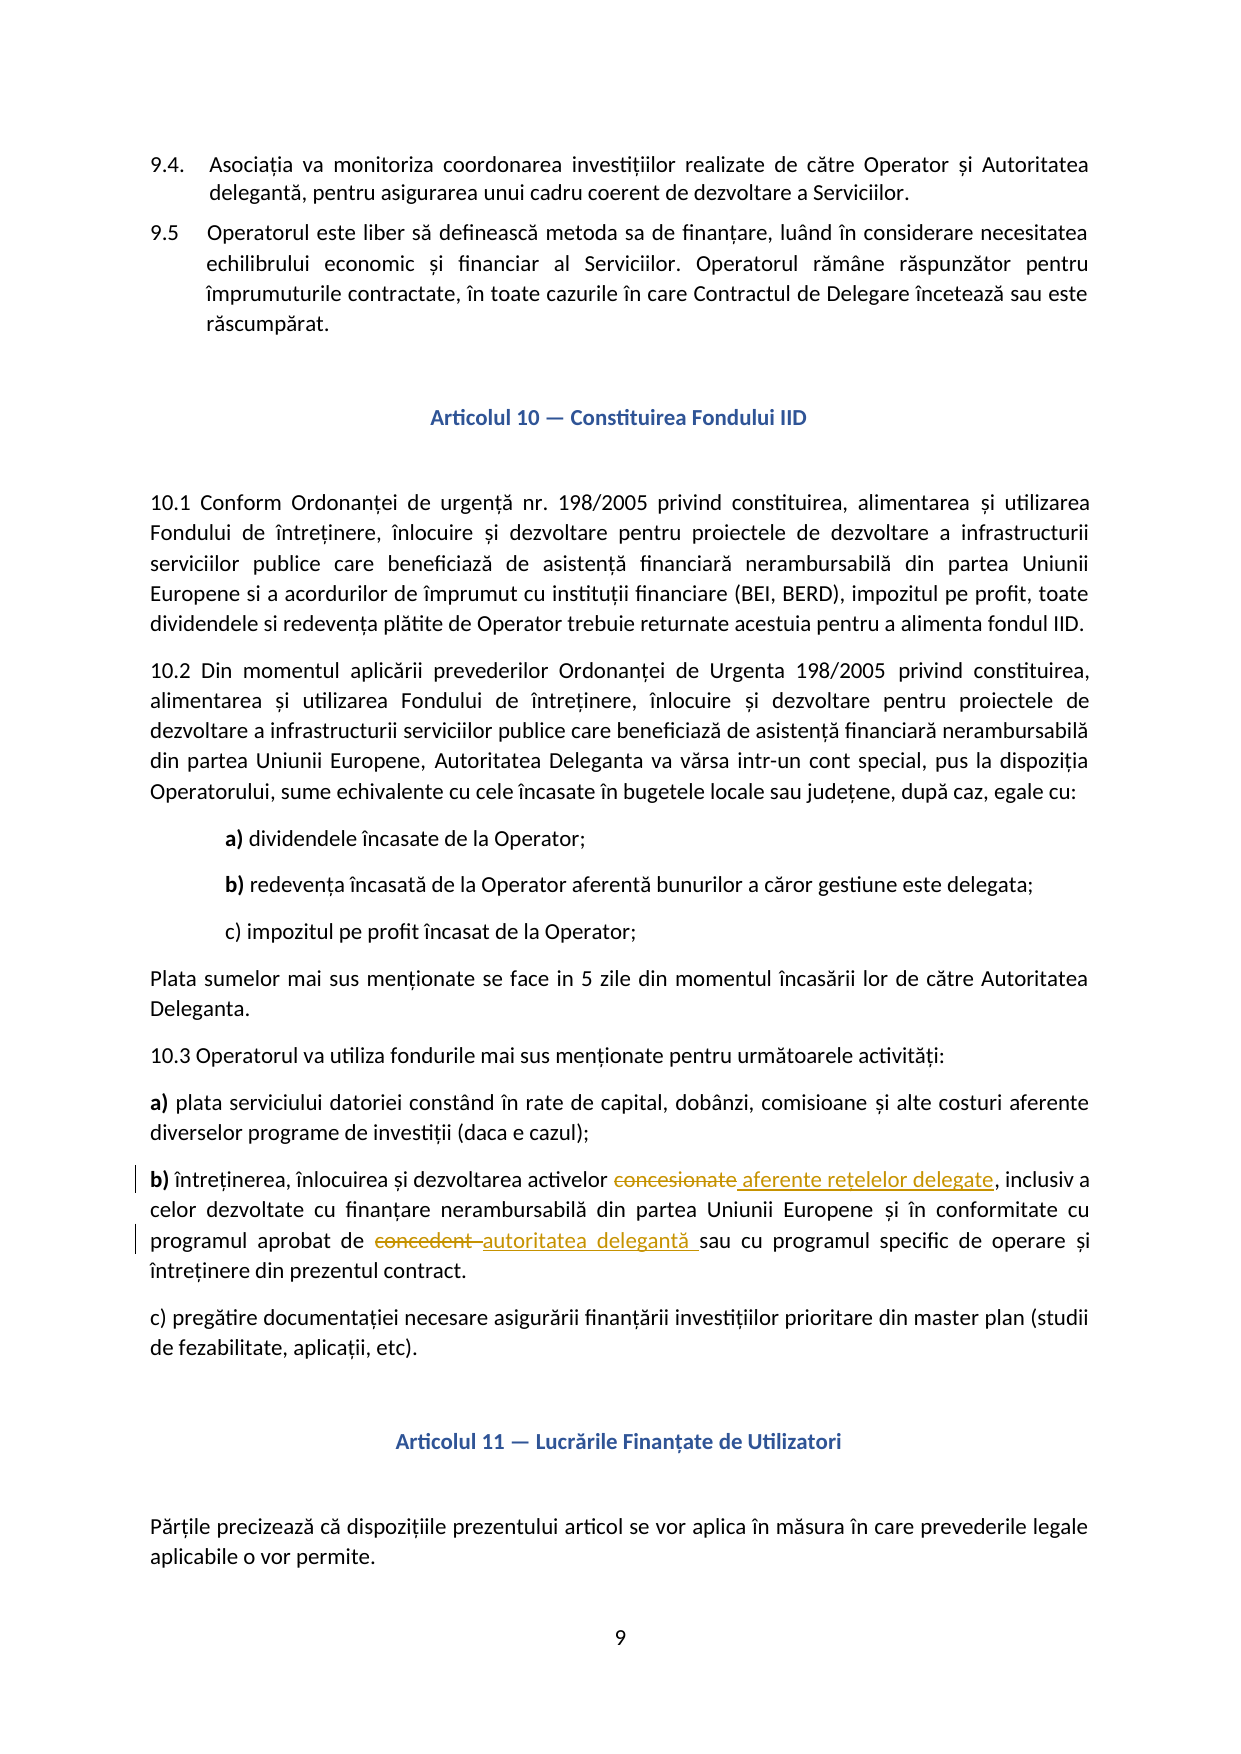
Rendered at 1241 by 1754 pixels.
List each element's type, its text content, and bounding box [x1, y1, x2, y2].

text 10.1 Conform Ordonanței de urgență nr. 198/2005 privind constituirea, alimentarea şi utilizarea Fondului de întreținere, înlocuire şi dezvoltare pentru proiectele de dezvoltare a infrastructurii serviciilor publice care beneficiază de asistență financiară nerambursabilă din partea Uniunii Europene si a acordurilor de împrumut cu instituții financiare (BEI, BERD), impozitul pe profit, toate dividendele si redevența plătite de Operator trebuie returnate acestuia pentru a alimenta fondul IID. [150, 488, 1090, 637]
subtitle Articolul 11 — Lucrările Finanțate de Utilizatori [150, 1427, 1087, 1455]
text Plata sumelor mai sus menționate se face in 5 zile din momentul încasării lor de către Autoritatea Deleganta. [150, 964, 1090, 1023]
subtitle Articolul 10 — Constituirea Fondului IID [150, 403, 1087, 431]
text 10.3 Operatorul va utiliza fondurile mai sus menționate pentru următoarele activități: [150, 1041, 1090, 1069]
text 9.4. Asociația va monitoriza coordonarea investițiilor realizate de către Operator și Autoritatea delegantă, pentru asigurarea unui cadru coerent de dezvoltare a Serviciilor. [150, 150, 1090, 206]
text a) plata serviciului datoriei constând în rate de capital, dobânzi, comisioane şi alte costuri aferente diverselor programe de investiții (daca e cazul); [150, 1088, 1090, 1147]
text c) pregătire documentației necesare asigurării finanțării investițiilor prioritare din master plan (studii de fezabilitate, aplicații, etc). [150, 1303, 1090, 1361]
text 9.5 Operatorul este liber să definească metoda sa de finanțare, luând în considerare necesitatea echilibrului economic și financiar al Serviciilor. Operatorul rămâne răspunzător pentru împrumuturile contractate, în toate cazurile în care Contractul de Delegare încetează sau este răscumpărat. [150, 218, 1090, 337]
text Părțile precizează că dispozițiile prezentului articol se vor aplica în măsura în care prevederile legale aplicabile o vor permite. [150, 1512, 1090, 1571]
text 10.2 Din momentul aplicării prevederilor Ordonanței de Urgenta 198/2005 privind constituirea, alimentarea şi utilizarea Fondului de întreținere, înlocuire şi dezvoltare pentru proiectele de dezvoltare a infrastructurii serviciilor publice care beneficiază de asistență financiară nerambursabilă din partea Uniunii Europene, Autoritatea Deleganta va vărsa intr-un cont special, pus la dispoziția Operatorului, sume echivalente cu cele încasate în bugetele locale sau județene, după caz, egale cu: [150, 656, 1090, 805]
text b) redevența încasată de la Operator aferentă bunurilor a căror gestiune este delegata; [225, 871, 1090, 899]
text a) dividendele încasate de la Operator; [225, 824, 1090, 852]
text c) impozitul pe profit încasat de la Operator; [225, 917, 1090, 946]
text b) întreținerea, înlocuirea şi dezvoltarea activelor , inclusiv a celor dezvoltate cu finanțare nerambursabilă din partea Uniunii Europene şi în conformitate cu programul aprobat de sau cu programul specific de operare şi întreținere din prezentul contract. [150, 1165, 1090, 1284]
